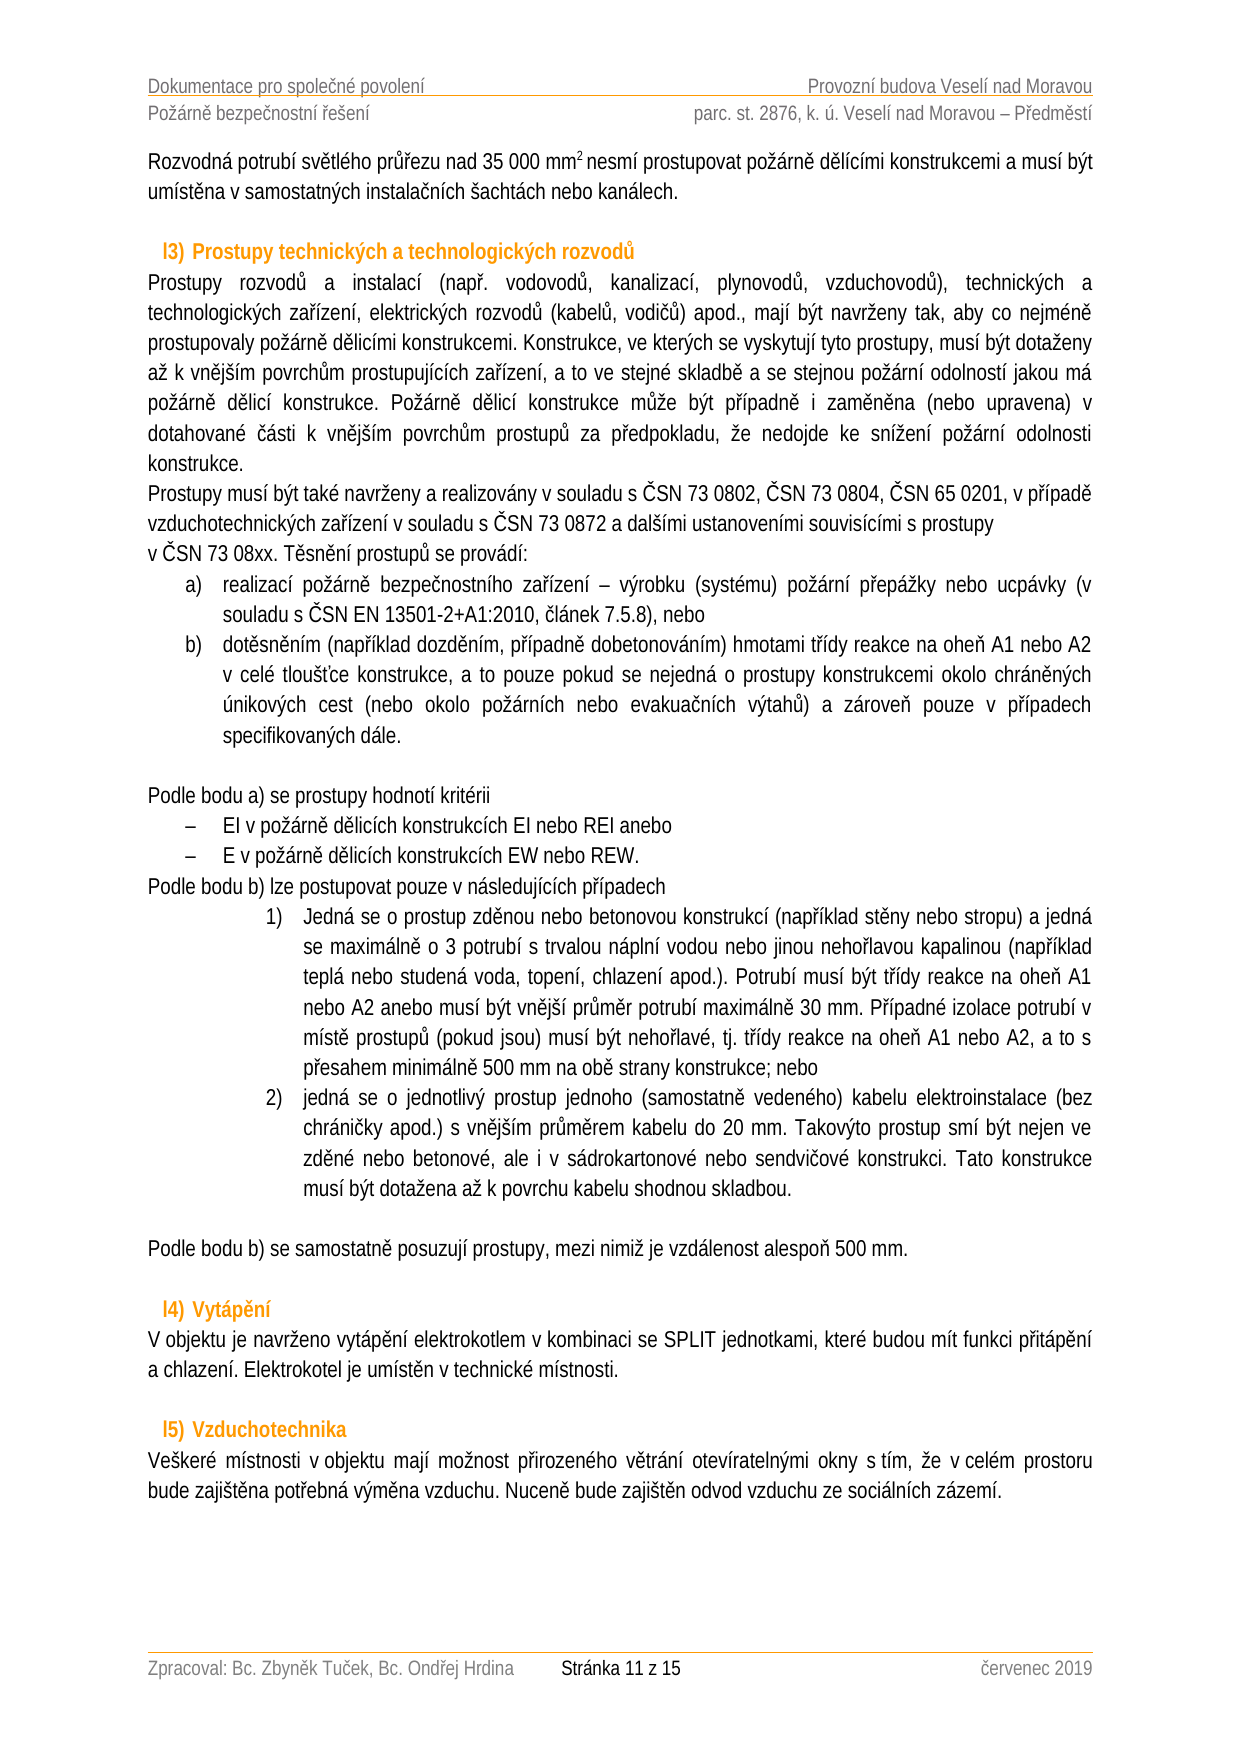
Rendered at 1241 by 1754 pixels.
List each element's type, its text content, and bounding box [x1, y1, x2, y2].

list realizací požárně bezpečnostního zařízení – výrobku (systému) požární přepážky nebo ucpávky (v souladu s ČSN EN 13501-2+A1:2010, článek 7.5.8), nebo [185, 571, 1093, 627]
text Rozvodná potrubí světlého průřezu nad 35 000 mm2 nesmí prostupovat požárně dělícími konstrukcemi a musí být umístěna v samostatných instalačních šachtách nebo kanálech. [148, 148, 1093, 204]
text V objektu je navrženo vytápění elektrokotlem v kombinaci se SPLIT jednotkami, které budou mít funkci přitápění a chlazení. Elektrokotel je umístěn v technické místnosti. [148, 1326, 1093, 1382]
subtitle Vzduchotechnika [162, 1416, 1093, 1443]
text Prostupy musí být také navrženy a realizovány v souladu s ČSN 73 0802, ČSN 73 0804, ČSN 65 0201, v případě vzduchotechnických zařízení v souladu s ČSN 73 0872 a dalšími ustanoveními souvisícími s prostupy v ČSN 73 08xx. Těsnění prostupů se provádí: [148, 480, 1093, 567]
list E v požárně dělicích konstrukcích EW nebo REW. [185, 842, 1093, 869]
list EI v požárně dělicích konstrukcích EI nebo REI anebo [185, 812, 1093, 838]
list jedná se o jednotlivý prostup jednoho (samostatně vedeného) kabelu elektroinstalace (bez chráničky apod.) s vnějším průměrem kabelu do 20 mm. Takovýto prostup smí být nejen ve zděné nebo betonové, ale i v sádrokartonové nebo sendvičové konstrukci. Tato konstrukce musí být dotažena až k povrchu kabelu shodnou skladbou. [266, 1084, 1093, 1201]
text Podle bodu a) se prostupy hodnotí kritérii [148, 782, 1093, 808]
text Veškeré místnosti v objektu mají možnost přirozeného větrání otevíratelnými okny s tím, že v celém prostoru bude zajištěna potřebná výměna vzduchu. Nuceně bude zajištěn odvod vzduchu ze sociálních zázemí. [148, 1447, 1093, 1503]
subtitle Vytápění [162, 1296, 1093, 1322]
text Podle bodu b) se samostatně posuzují prostupy, mezi nimiž je vzdálenost alespoň 500 mm. [148, 1235, 1093, 1261]
list dotěsněním (například dozděním, případně dobetonováním) hmotami třídy reakce na oheň A1 nebo A2 v celé tloušťce konstrukce, a to pouze pokud se nejedná o prostupy konstrukcemi okolo chráněných únikových cest (nebo okolo požárních nebo evakuačních výtahů) a zároveň pouze v případech specifikovaných dále. [185, 631, 1093, 748]
subtitle Prostupy technických a technologických rozvodů [162, 238, 1093, 264]
text Podle bodu b) lze postupovat pouze v následujících případech [148, 873, 1093, 899]
text Prostupy rozvodů a instalací (např. vodovodů, kanalizací, plynovodů, vzduchovodů), technických a technologických zařízení, elektrických rozvodů (kabelů, vodičů) apod., mají být navrženy tak, aby co nejméně prostupovaly požárně dělicími konstrukcemi. Konstrukce, ve kterých se vyskytují tyto prostupy, musí být dotaženy až k vnějším povrchům prostupujících zařízení, a to ve stejné skladbě a se stejnou požární odolností jakou má požárně dělicí konstrukce. Požárně dělicí konstrukce může být případně i zaměněna (nebo upravena) v dotahované části k vnějším povrchům prostupů za předpokladu, že nedojde ke snížení požární odolnosti konstrukce. [148, 268, 1093, 476]
list Jedná se o prostup zděnou nebo betonovou konstrukcí (například stěny nebo stropu) a jedná se maximálně o 3 potrubí s trvalou náplní vodou nebo jinou nehořlavou kapalinou (například teplá nebo studená voda, topení, chlazení apod.). Potrubí musí být třídy reakce na oheň A1 nebo A2 anebo musí být vnější průměr potrubí maximálně 30 mm. Případné izolace potrubí v místě prostupů (pokud jsou) musí být nehořlavé, tj. třídy reakce na oheň A1 nebo A2, a to s přesahem minimálně 500 mm na obě strany konstrukce; nebo [266, 903, 1093, 1080]
